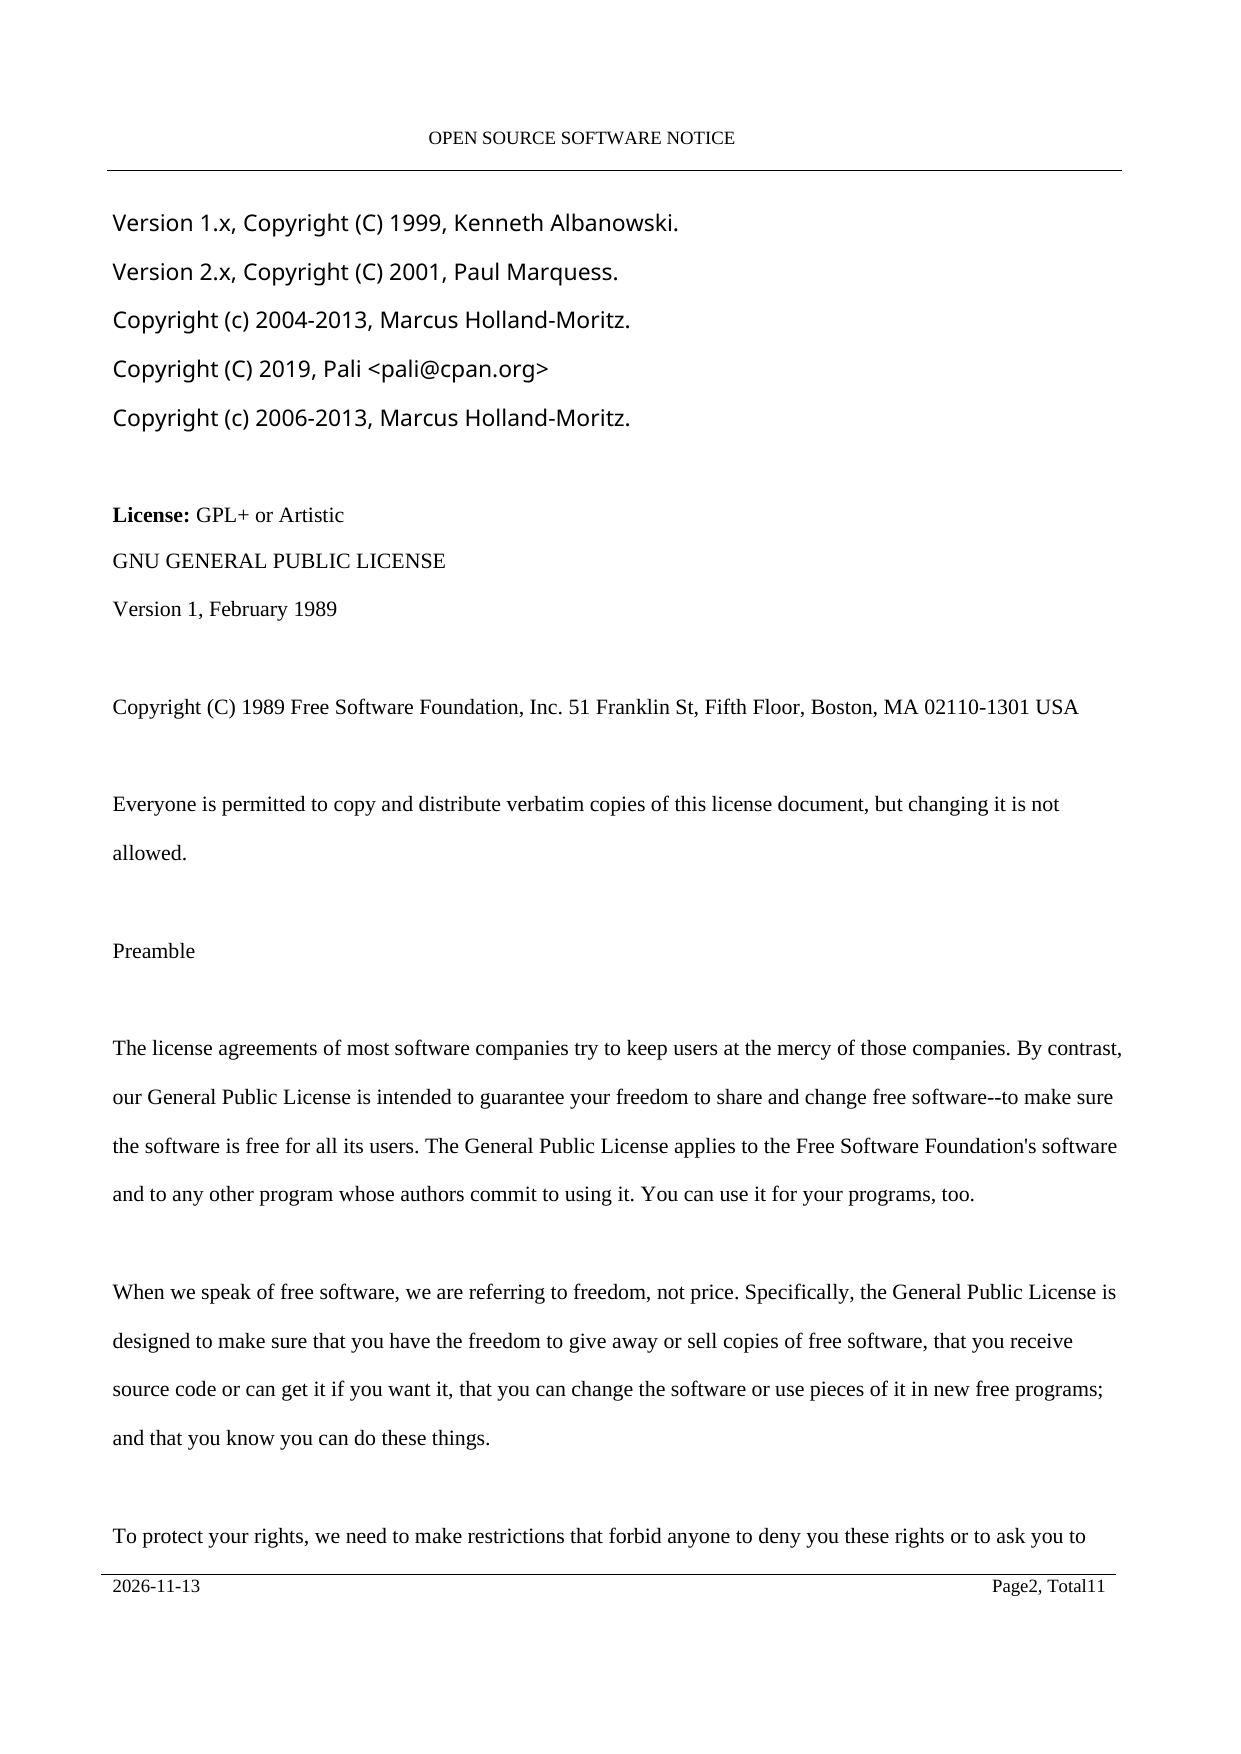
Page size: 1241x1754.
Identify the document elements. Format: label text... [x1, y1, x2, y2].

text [112, 544, 1128, 1551]
text License: GPL+ or Artistic [112, 499, 1128, 531]
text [112, 206, 1128, 483]
